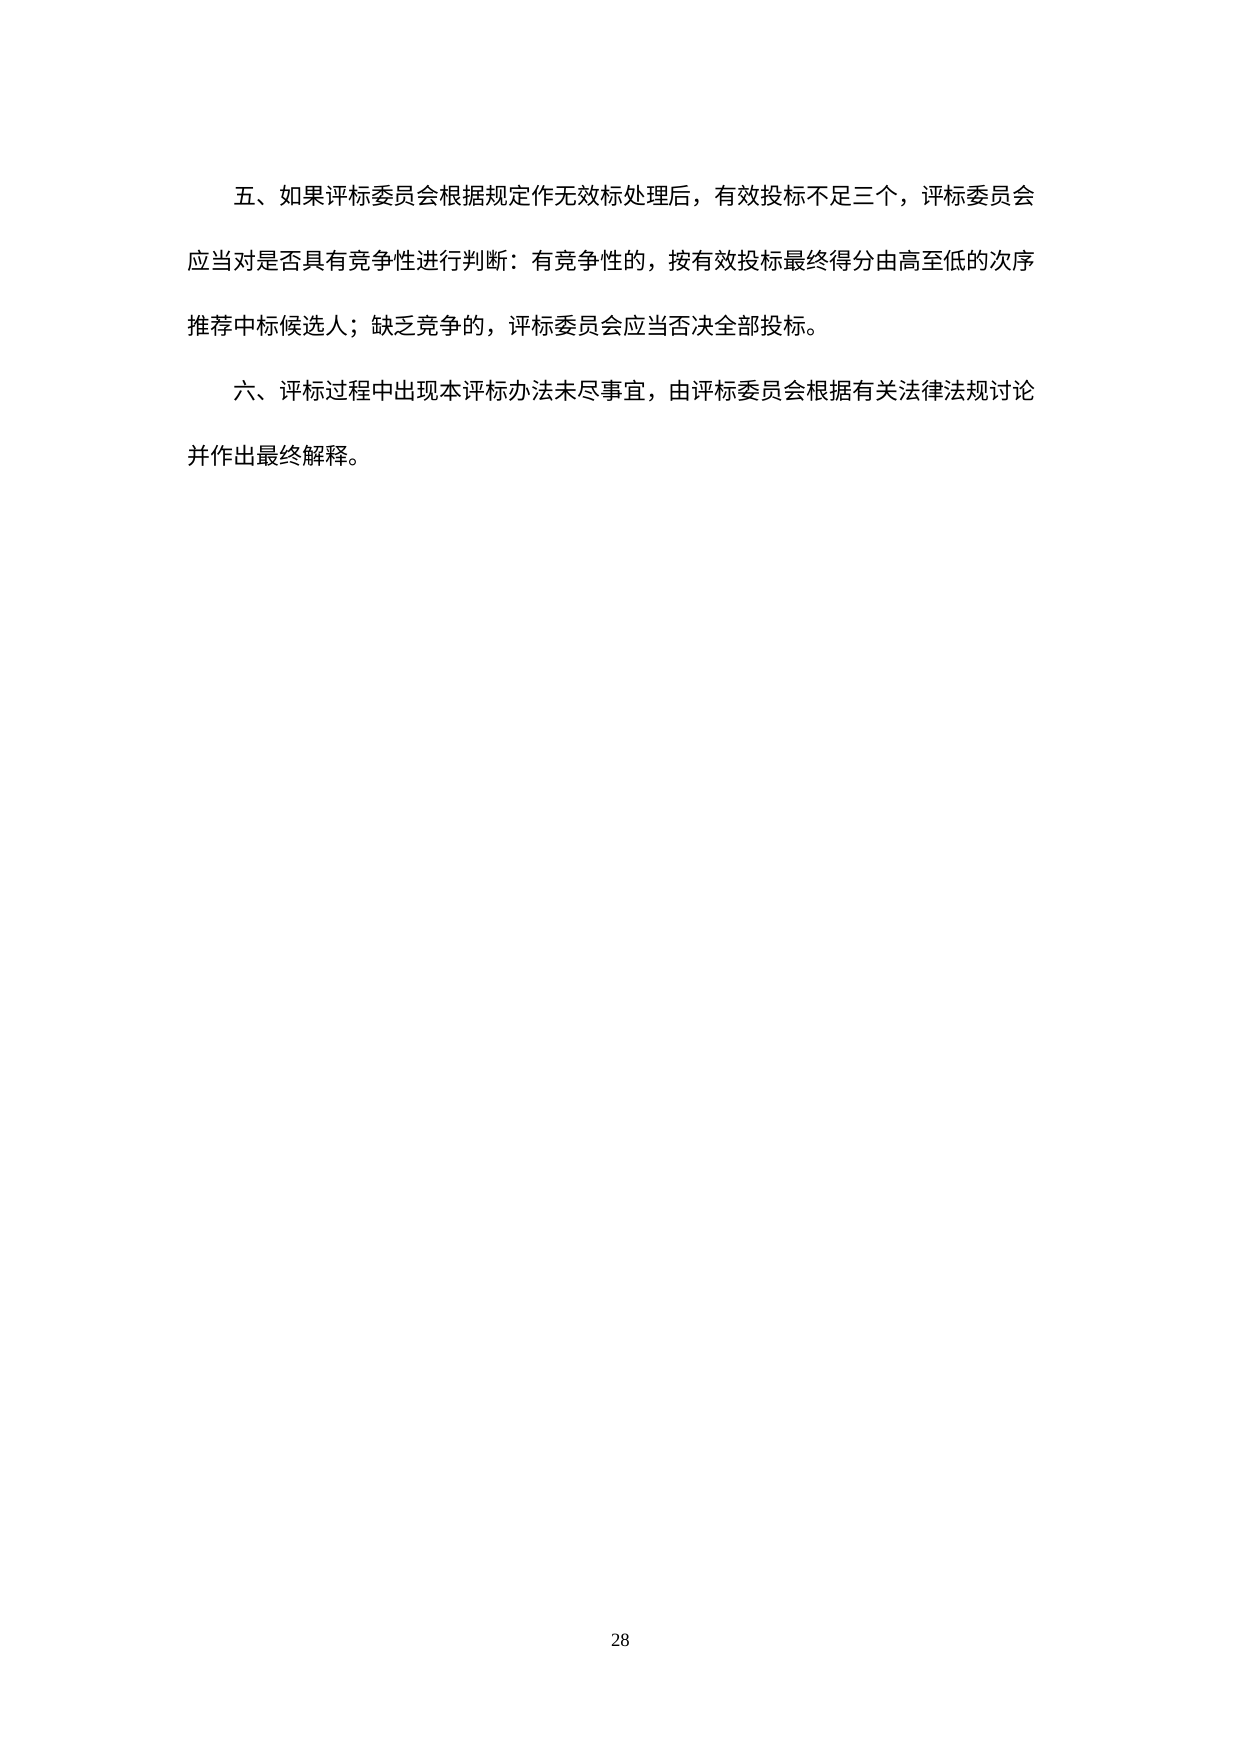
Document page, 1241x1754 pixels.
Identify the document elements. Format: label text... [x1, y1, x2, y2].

text 六、评标过程中出现本评标办法未尽事宜，由评标委员会根据有关法律法规讨论并作出最终解释。 [187, 357, 1053, 487]
text 五、如果评标委员会根据规定作无效标处理后，有效投标不足三个，评标委员会应当对是否具有竞争性进行判断：有竞争性的，按有效投标最终得分由高至低的次序推荐中标候选人；缺乏竞争的，评标委员会应当否决全部投标。 [187, 162, 1053, 357]
